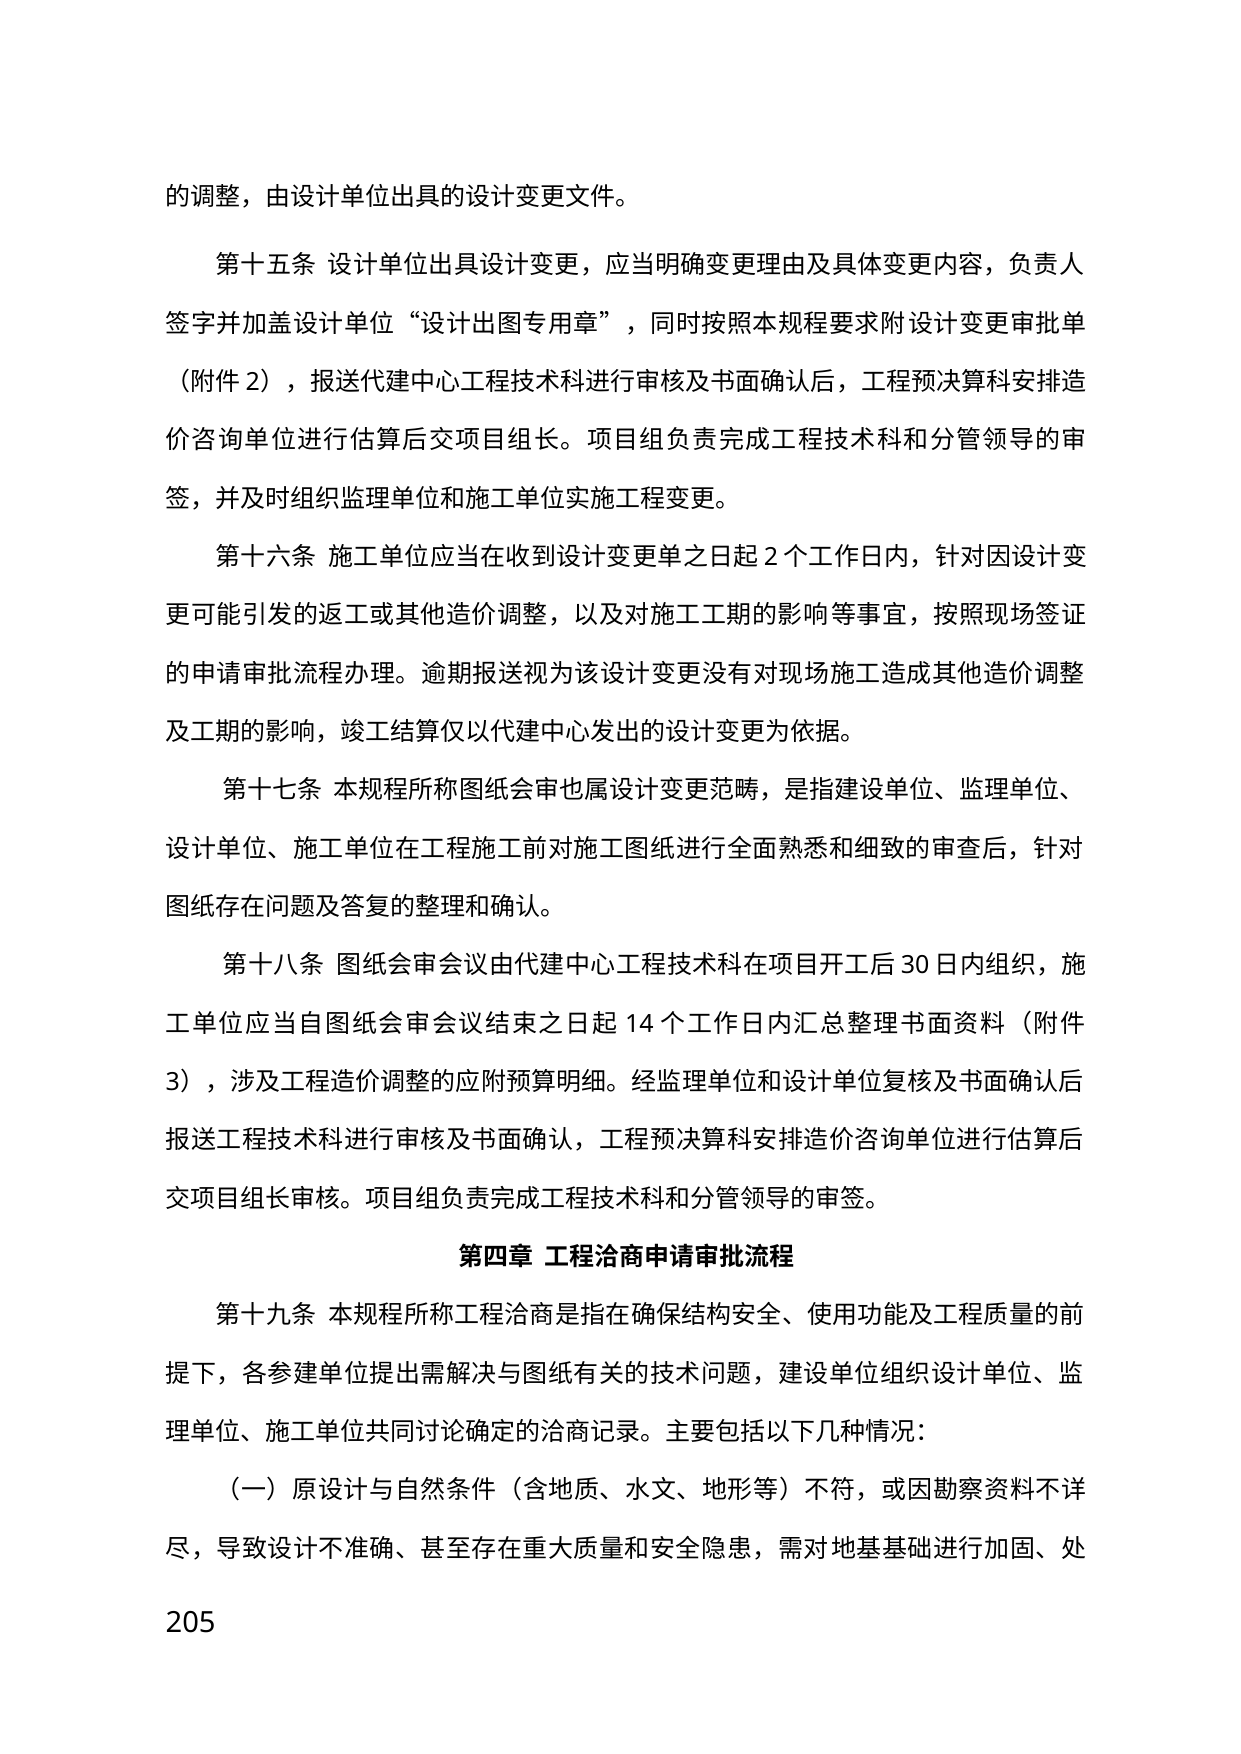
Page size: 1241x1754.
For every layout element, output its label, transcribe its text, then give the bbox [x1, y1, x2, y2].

text 第十八条 图纸会审会议由代建中心工程技术科在项目开工后30日内组织，施工单位应当自图纸会审会议结束之日起14个工作日内汇总整理书面资料（附件3），涉及工程造价调整的应附预算明细。经监理单位和设计单位复核及书面确认后报送工程技术科进行审核及书面确认，工程预决算科安排造价咨询单位进行估算后交项目组长审核。项目组负责完成工程技术科和分管领导的审签。 [165, 927, 1087, 1219]
text 第十五条 设计单位出具设计变更，应当明确变更理由及具体变更内容，负责人签字并加盖设计单位“设计出图专用章”，同时按照本规程要求附设计变更审批单（附件2），报送代建中心工程技术科进行审核及书面确认后，工程预决算科安排造价咨询单位进行估算后交项目组长。项目组负责完成工程技术科和分管领导的审签，并及时组织监理单位和施工单位实施工程变更。 [165, 227, 1087, 519]
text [165, 162, 1087, 227]
text 第十六条 施工单位应当在收到设计变更单之日起2个工作日内，针对因设计变更可能引发的返工或其他造价调整，以及对施工工期的影响等事宜，按照现场签证的申请审批流程办理。逾期报送视为该设计变更没有对现场施工造成其他造价调整及工期的影响，竣工结算仅以代建中心发出的设计变更为依据。 [165, 519, 1087, 752]
text 第十九条 本规程所称工程洽商是指在确保结构安全、使用功能及工程质量的前提下，各参建单位提出需解决与图纸有关的技术问题，建设单位组织设计单位、监理单位、施工单位共同讨论确定的洽商记录。主要包括以下几种情况： [165, 1277, 1087, 1452]
text 第十七条 本规程所称图纸会审也属设计变更范畴，是指建设单位、监理单位、设计单位、施工单位在工程施工前对施工图纸进行全面熟悉和细致的审查后，针对图纸存在问题及答复的整理和确认。 [165, 752, 1087, 927]
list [165, 1452, 1087, 1569]
list 第四章 工程洽商申请审批流程 [165, 1219, 1087, 1277]
